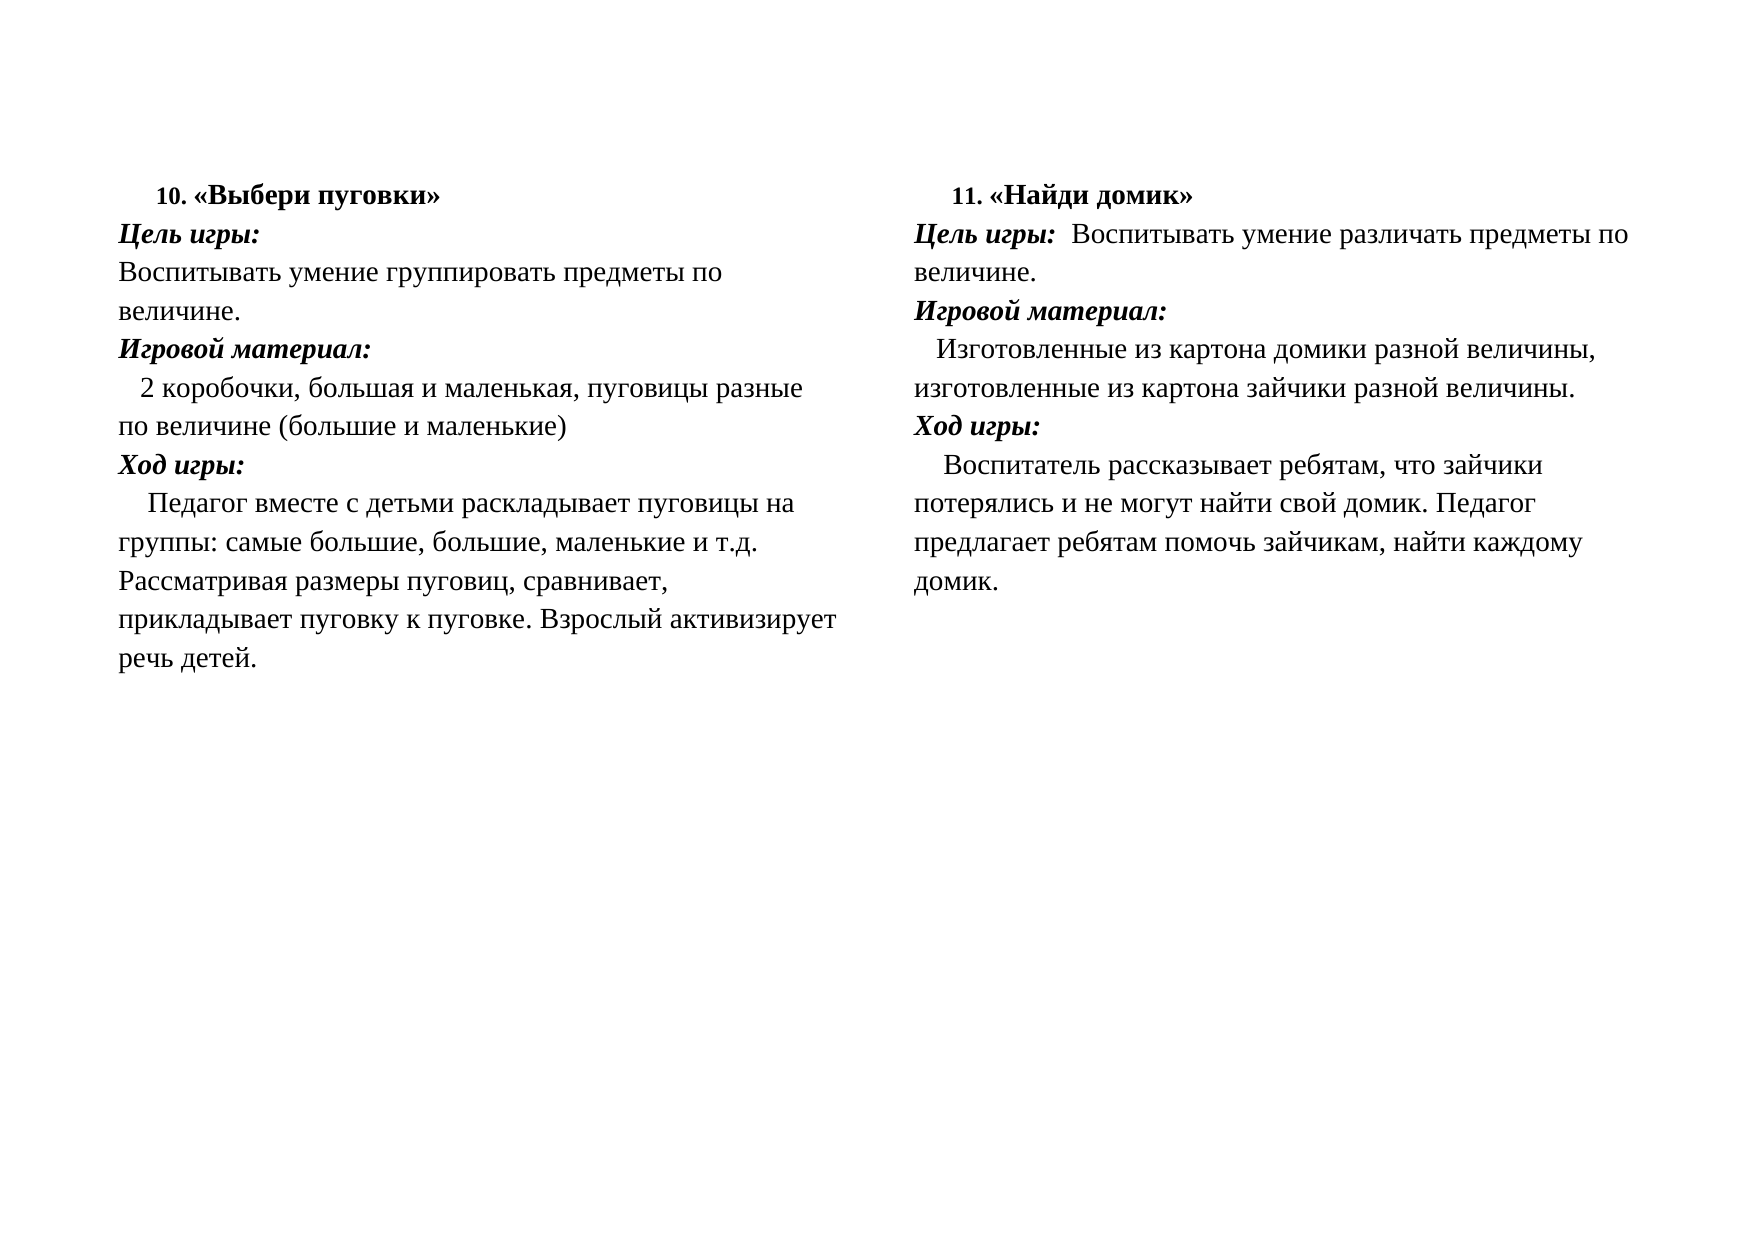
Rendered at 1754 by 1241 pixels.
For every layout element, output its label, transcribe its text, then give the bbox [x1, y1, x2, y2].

list Игровой материал: Изготовленные из картона домики разной величины, изготовленные из картона зайчики разной величины. Ход игры: Воспитатель рассказывает ребятам, что зайчики потерялись и не могут найти свой домик. Педагог предлагает ребятам помочь зайчикам, найти каждому домик. [914, 293, 1636, 596]
list Игровой материал: 2 коробочки, большая и маленькая, пуговицы разные по величине (большие и маленькие) Ход игры: Педагог вместе с детьми раскладывает пуговицы на группы: самые большие, большие, маленькие и т.д. Рассматривая размеры пуговиц, сравнивает, прикладывает пуговку к пуговке. Взрослый активизирует речь детей. [118, 331, 840, 673]
list Воспитывать умение группировать предметы по величине. [118, 254, 840, 326]
list Цель игры: [118, 216, 840, 249]
list Цель игры: Воспитывать умение различать предметы по величине. [914, 216, 1636, 288]
list «Выбери пуговки» [156, 177, 840, 211]
list «Найди домик» [951, 177, 1636, 211]
